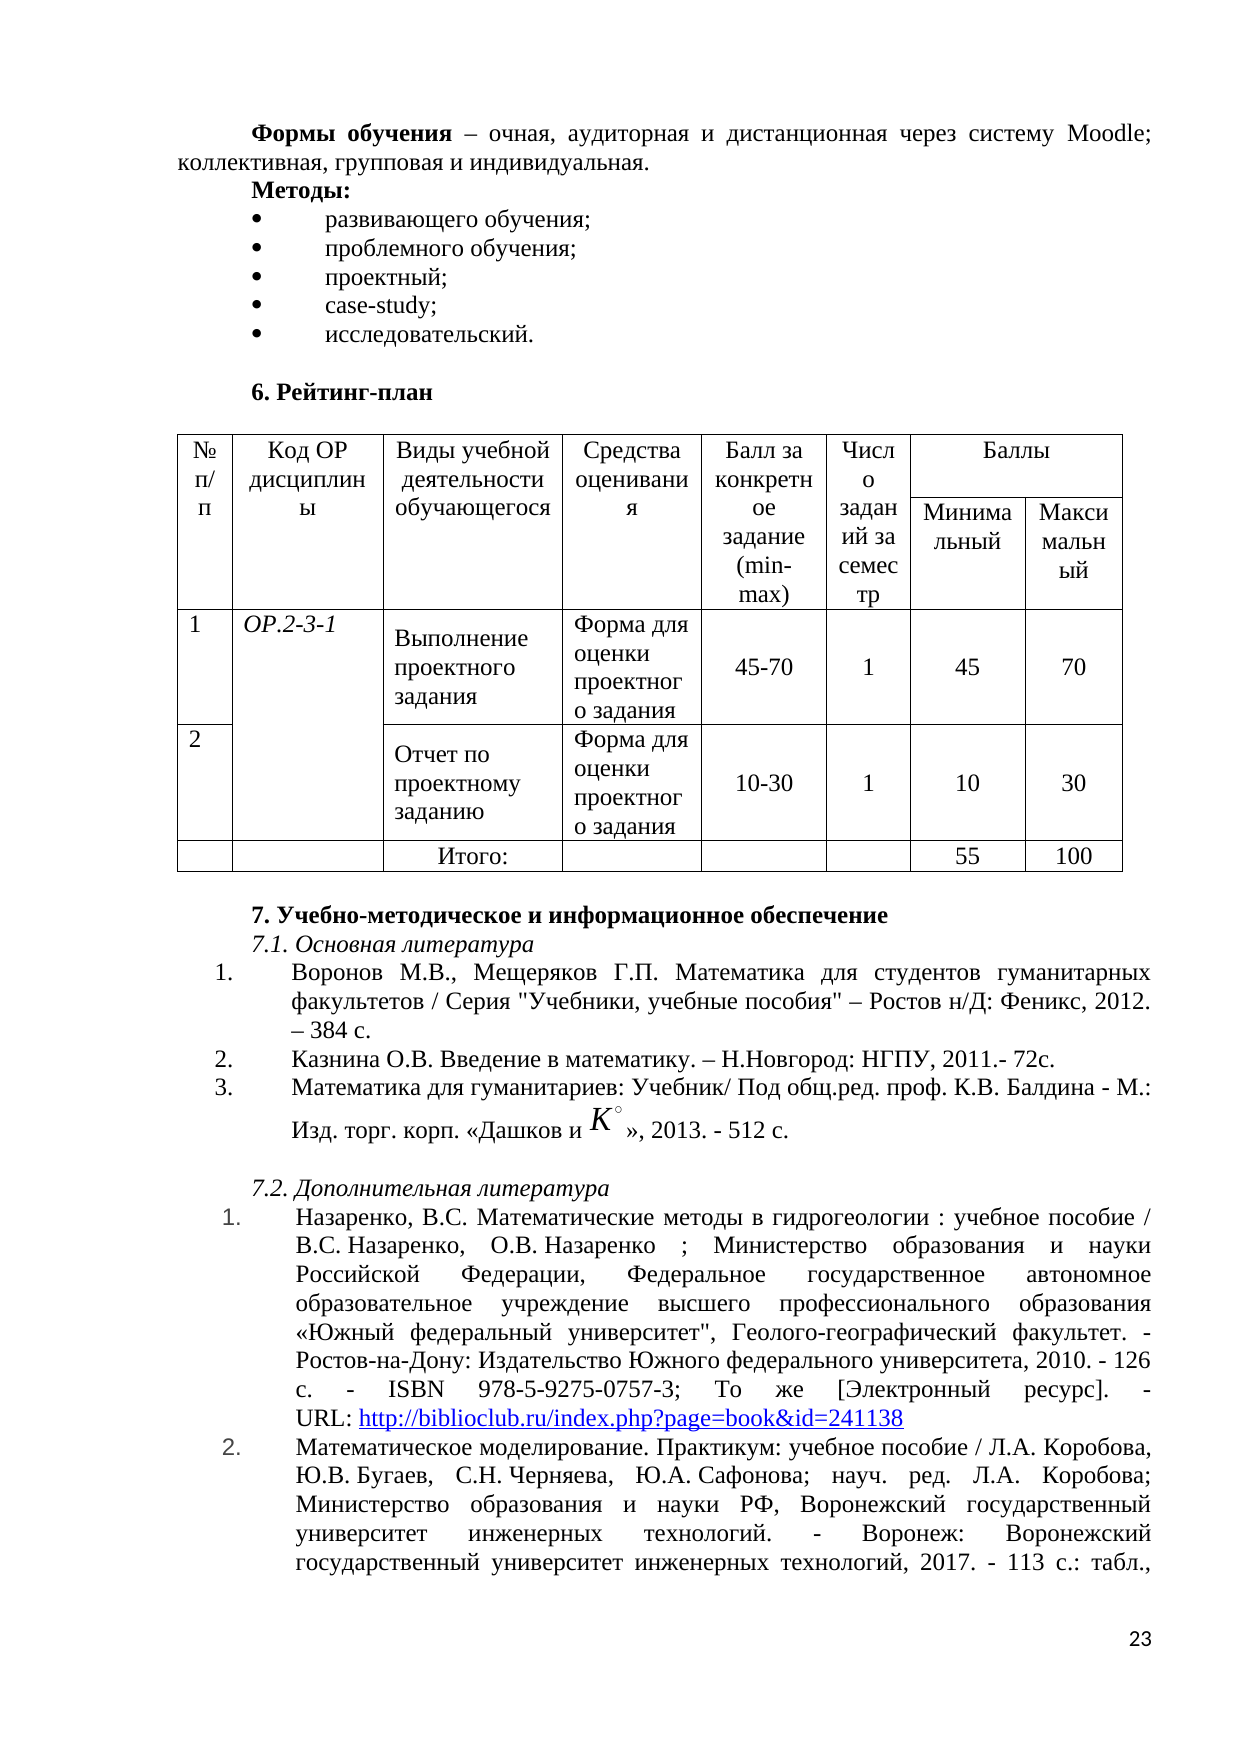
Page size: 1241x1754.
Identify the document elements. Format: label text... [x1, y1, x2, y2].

table_cell Выполнение проектного задания [384, 610, 562, 724]
table_header Балл за конкретное задание (min-max) [702, 435, 826, 608]
table_cell [827, 841, 910, 871]
text 7.2. Дополнительная литература [177, 1173, 1152, 1202]
list Математика для гуманитариев: Учебник/ Под общ.ред. проф. К.В. Балдина - М.: Изд. торг. корп. «Дашков и », 2013. - 512 с. [214, 1072, 1152, 1144]
table_cell Форма для оценки проектного задания [563, 725, 701, 839]
table_cell Максимальный [1026, 498, 1122, 608]
list Казнина О.В. Введение в математику. – Н.Новгород: НГПУ, 2011.- 72с. [214, 1044, 1152, 1072]
table_header № п/п [178, 435, 232, 608]
table_cell 1 [827, 725, 910, 839]
table_cell Итого: [384, 841, 562, 871]
text Формы обучения – очная, аудиторная и дистанционная через систему Moodle; коллективная, групповая и индивидуальная. [177, 118, 1152, 176]
table_cell ОР.2-3-1 [233, 610, 383, 839]
table_cell Минимальный [911, 498, 1025, 608]
list проектный; [177, 262, 1152, 291]
list исследовательский. [177, 319, 1152, 348]
list развивающего обучения; [177, 204, 1152, 233]
table_header Баллы [911, 435, 1122, 497]
table_cell 1 [178, 610, 232, 724]
table_cell 55 [911, 841, 1025, 871]
table_cell 10-30 [702, 725, 826, 839]
list Воронов М.В., Мещеряков Г.П. Математика для студентов гуманитарных факультетов / Серия "Учебники, учебные пособия" – Ростов н/Д: Феникс, 2012. – 384 с. [214, 957, 1152, 1044]
list проблемного обучения; [177, 233, 1152, 262]
list Назаренко, В.С. Математические методы в гидрогеологии : учебное пособие / В.С. Назаренко, О.В. Назаренко ; Министерство образования и науки Российской Федерации, Федеральное государственное автономное образовательное учреждение высшего профессионального образования «Южный федеральный университет", Геолого-географический факультет. - Ростов-на-Дону: Издательство Южного федерального университета, 2010. - 126 с. - ISBN 978-5-9275-0757-3; То же [Электронный ресурс]. - URL: http://biblioclub.ru/index.php?page=book&id=241138 [222, 1202, 1152, 1432]
table_cell 2 [178, 725, 232, 839]
table_cell [702, 841, 826, 871]
table_cell [563, 841, 701, 871]
table_cell [233, 841, 383, 871]
text 7. Учебно-методическое и информационное обеспечение [177, 900, 1152, 929]
table_cell 10 [911, 725, 1025, 839]
table_cell 100 [1026, 841, 1122, 871]
table_cell [178, 841, 232, 871]
table_cell 1 [827, 610, 910, 724]
table_header Число заданий за семестр [827, 435, 910, 608]
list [222, 1432, 1152, 1575]
text 7.1. Основная литература [177, 929, 1152, 957]
table_cell Отчет по проектному заданию [384, 725, 562, 839]
table_cell Форма для оценки проектного задания [563, 610, 701, 724]
table_cell 45 [911, 610, 1025, 724]
list case-study; [177, 291, 1152, 319]
text Методы: [177, 176, 1152, 204]
table_header Виды учебной деятельности обучающегося [384, 435, 562, 608]
table_header Код ОР дисциплины [233, 435, 383, 608]
table_cell 45-70 [702, 610, 826, 724]
table_cell 70 [1026, 610, 1122, 724]
text 6. Рейтинг-план [177, 377, 1152, 406]
table_header Средства оценивания [563, 435, 701, 608]
table_cell 30 [1026, 725, 1122, 839]
